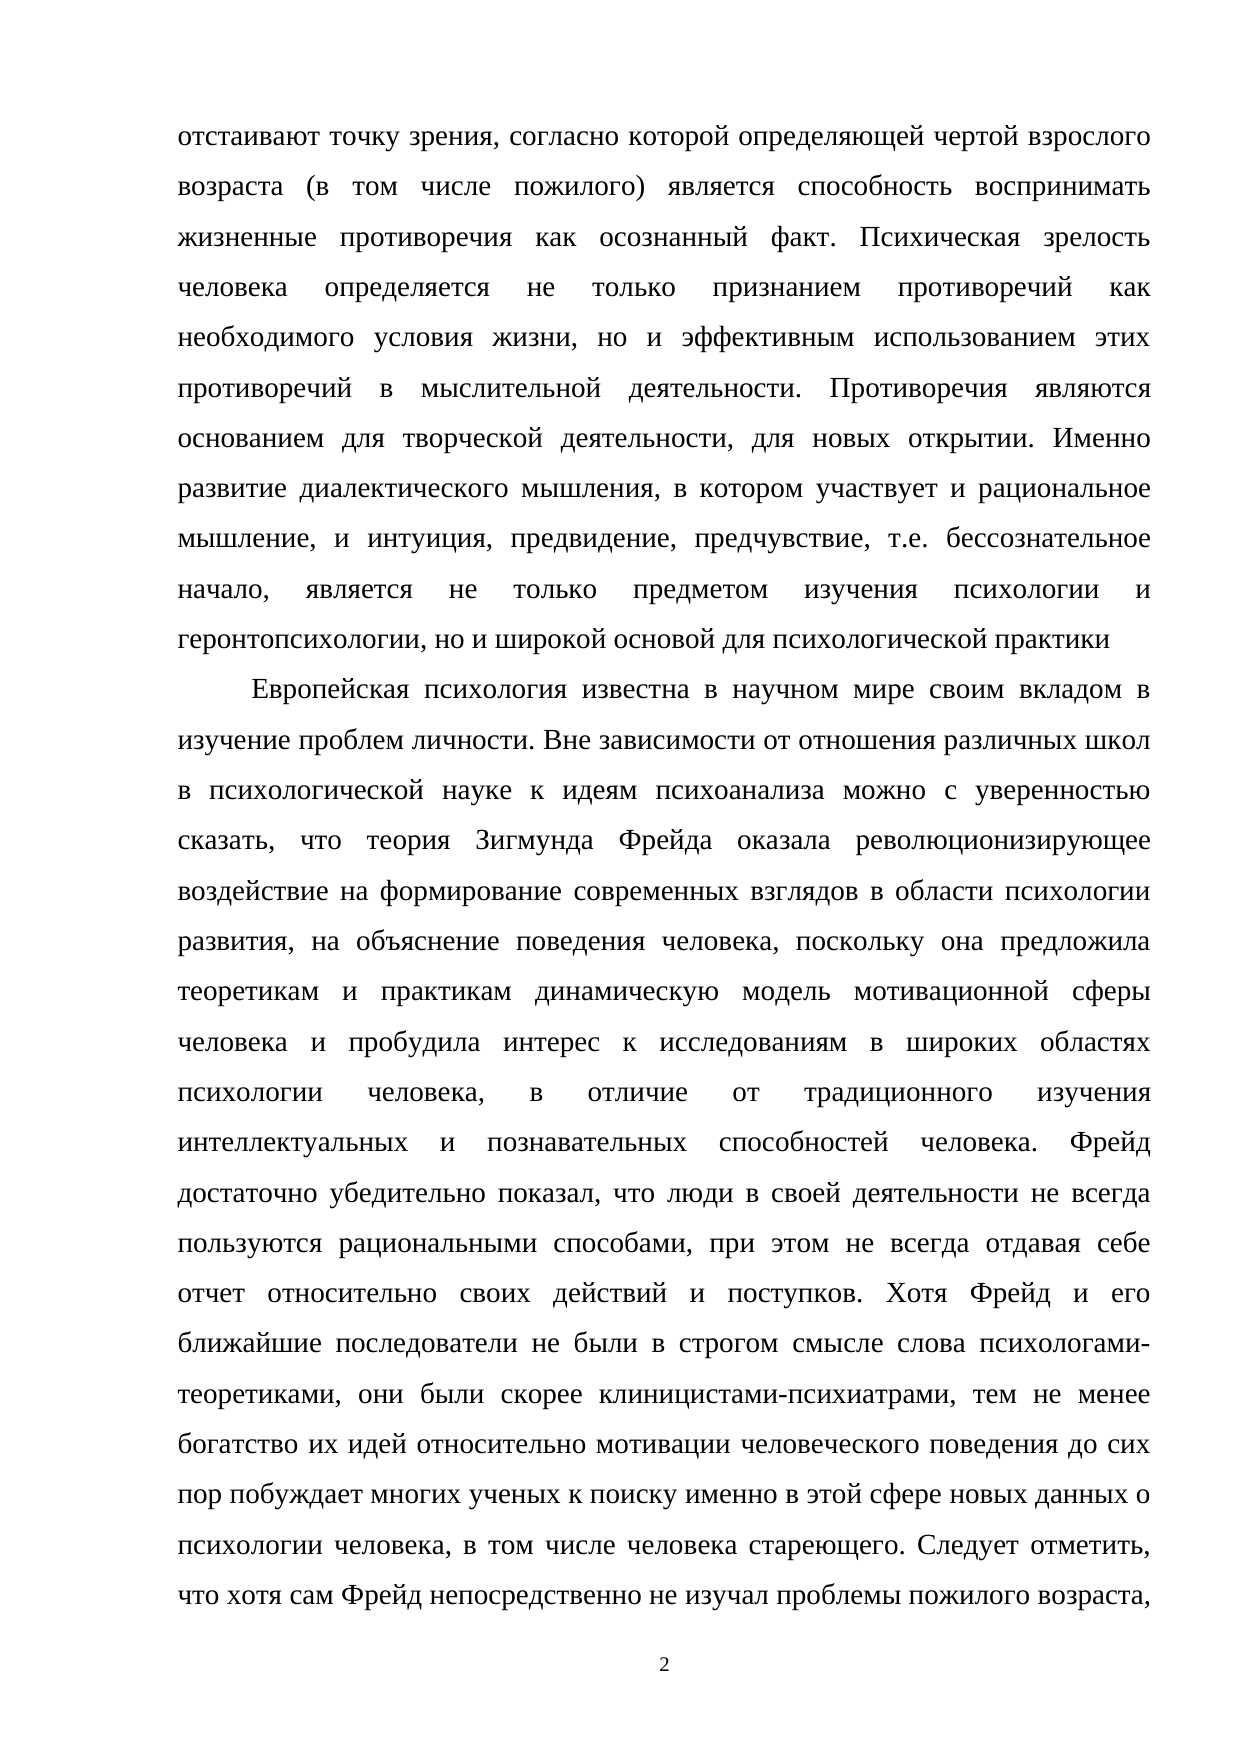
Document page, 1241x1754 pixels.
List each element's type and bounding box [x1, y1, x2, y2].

text [177, 118, 1152, 655]
text [177, 672, 1152, 1611]
